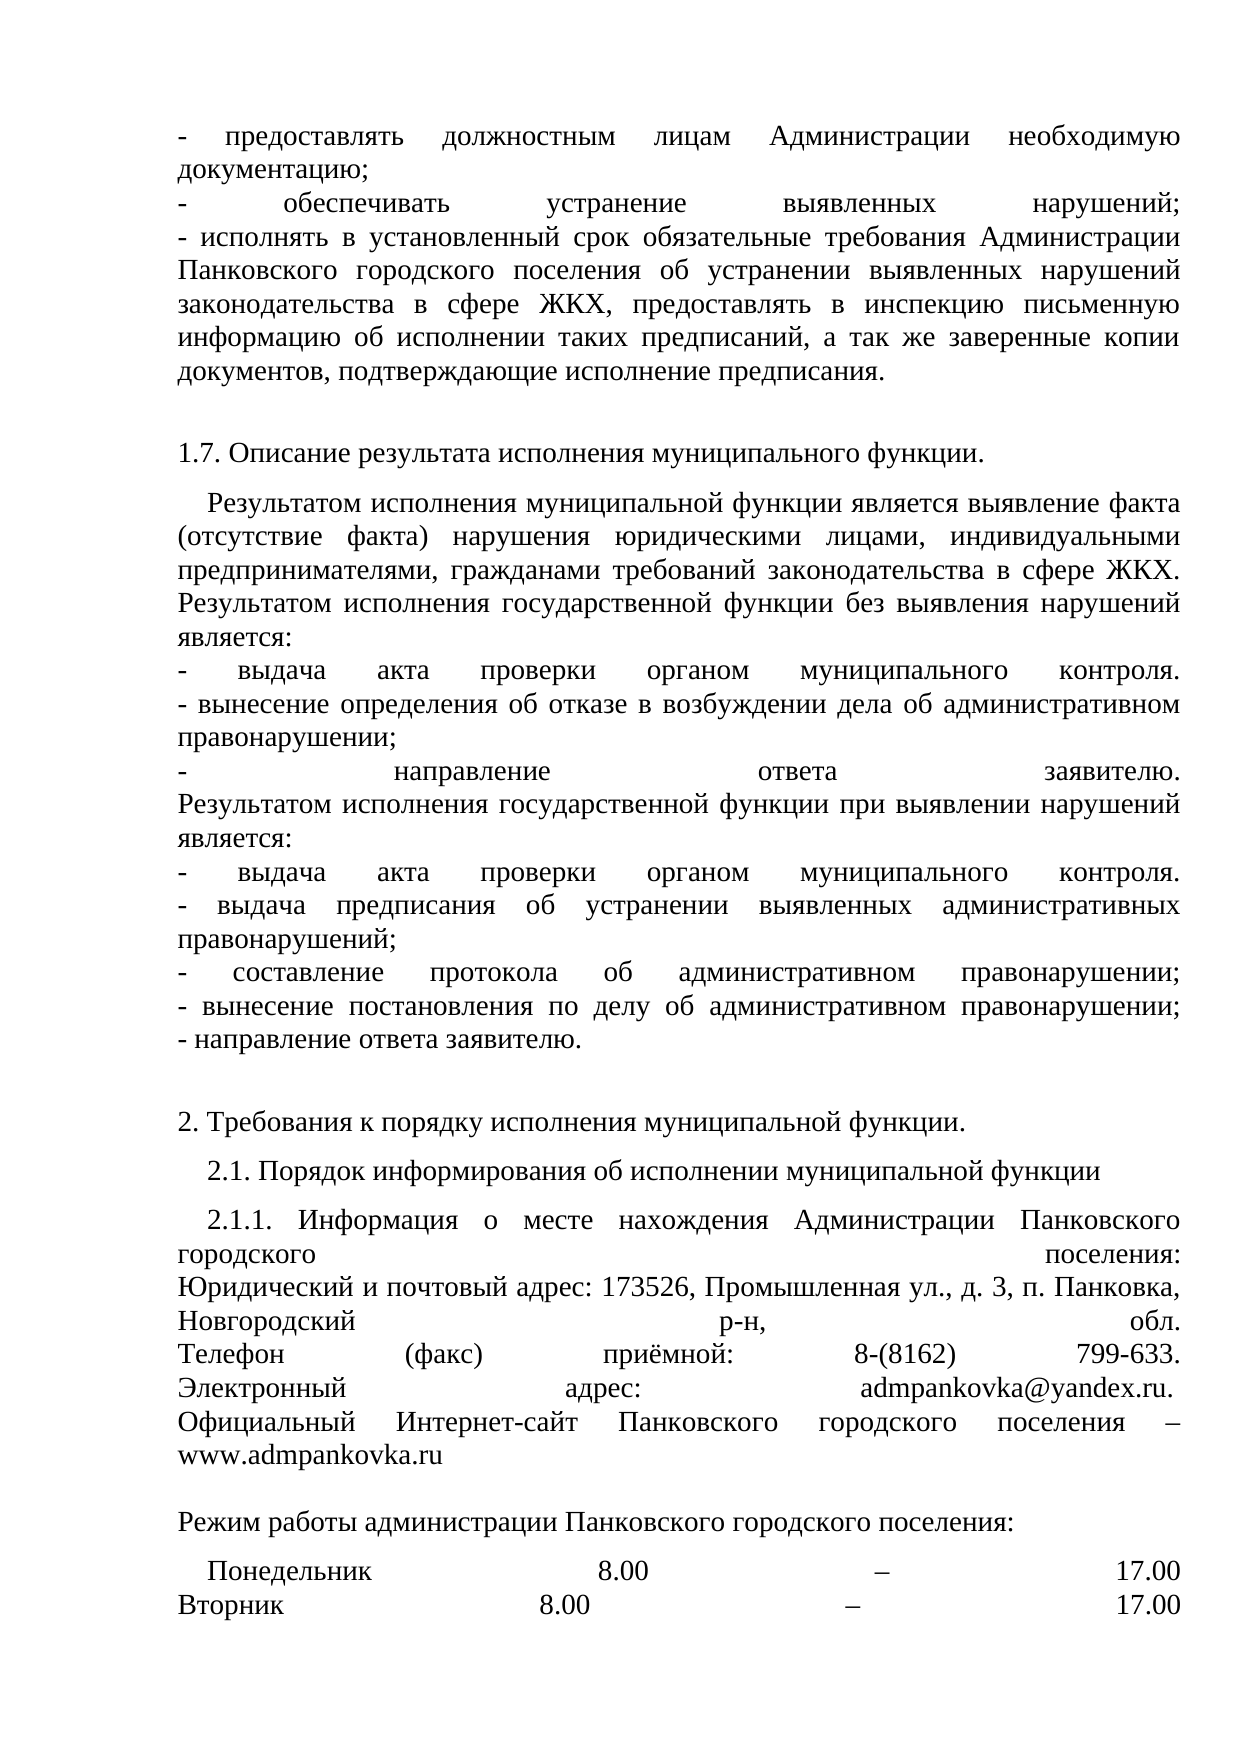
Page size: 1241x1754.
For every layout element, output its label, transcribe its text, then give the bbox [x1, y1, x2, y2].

text 2. Требования к порядку исполнения муниципальной функции. [177, 1071, 1181, 1138]
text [177, 118, 1181, 386]
text Результатом исполнения муниципальной функции является выявление факта (отсутствие факта) нарушения юридическими лицами, индивидуальными предпринимателями, гражданами требований законодательства в сфере ЖКХ. Результатом исполнения государственной функции без выявления нарушений является: - выдача акта проверки органом муниципального контроля. - вынесение определения об отказе в возбуждении дела об административном правонарушении; - направление ответа заявителю. Результатом исполнения государственной функции при выявлении нарушений является: - выдача акта проверки органом муниципального контроля. - выдача предписания об устранении выявленных административных правонарушений; - составление протокола об административном правонарушении; - вынесение постановления по делу об административном правонарушении; - направление ответа заявителю. [177, 485, 1181, 1055]
text 1.7. Описание результата исполнения муниципального функции. [177, 402, 1181, 469]
text 2.1.1. Информация о месте нахождения Администрации Панковского городского поселения: Юридический и почтовый адрес: 173526, Промышленная ул., д. 3, п. Панковка, Новгородский р-н, обл. Телефон (факс) приёмной: 8-(8162) 799-633. Электронный адрес: admpankovka@yandex.ru. Официальный Интернет-сайт Панковского городского поселения – www.admpankovka.ru Режим работы администрации Панковского городского поселения: [177, 1202, 1181, 1538]
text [177, 1553, 1181, 1621]
text 2.1. Порядок информирования об исполнении муниципальной функции [177, 1153, 1181, 1187]
